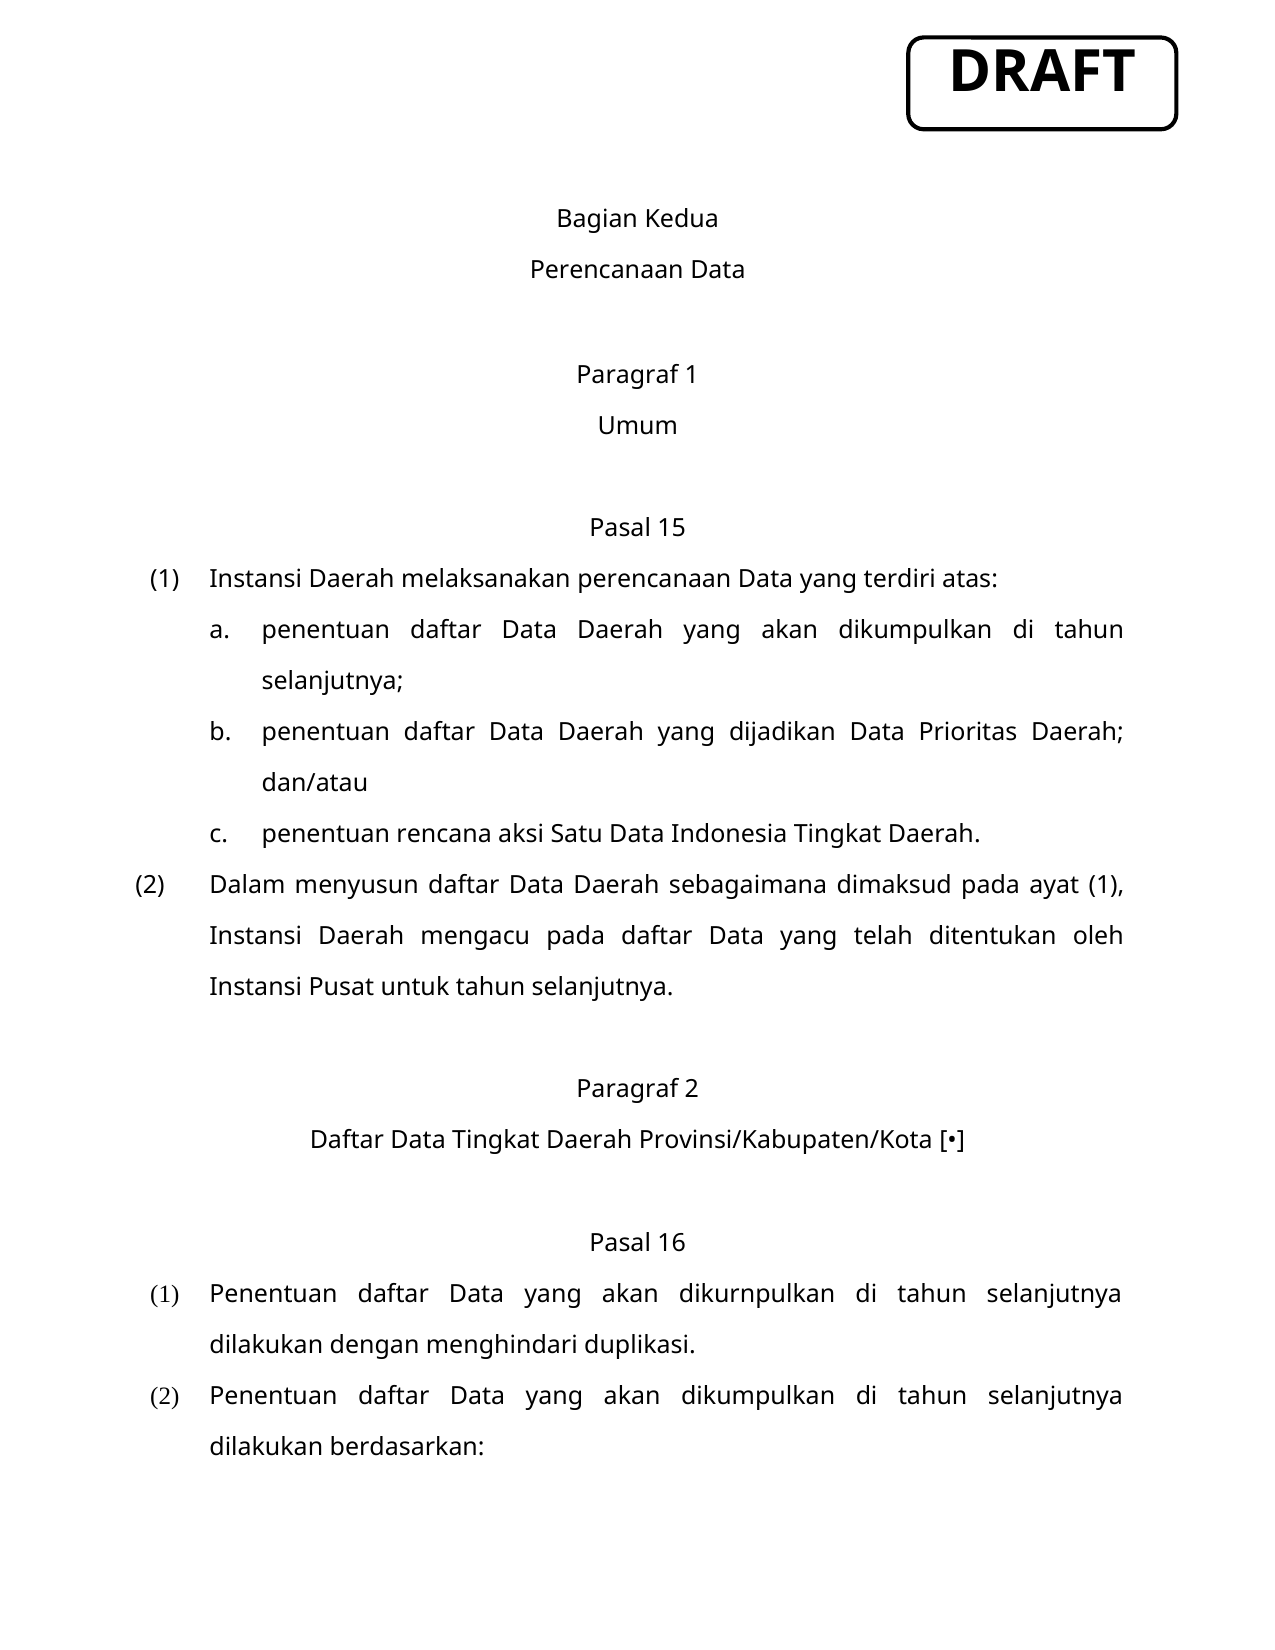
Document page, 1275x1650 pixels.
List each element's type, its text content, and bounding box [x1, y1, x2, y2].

text Paragraf 1 [150, 357, 1125, 391]
text Pasal 15 [150, 510, 1125, 544]
subtitle Perencanaan Data [150, 252, 1125, 286]
list penentuan daftar Data Daerah yang dijadikan Data Prioritas Daerah; dan/atau [209, 714, 1125, 799]
text Pasal 16 [150, 1224, 1125, 1258]
subtitle Daftar Data Tingkat Daerah Provinsi/Kabupaten/Kota [•] [150, 1122, 1125, 1156]
list Penentuan daftar Data yang akan dikumpulkan di tahun selanjutnya dilakukan berdasarkan: [150, 1377, 1124, 1462]
list Instansi Daerah melaksanakan perencanaan Data yang terdiri atas: [150, 561, 1125, 595]
list Dalam menyusun daftar Data Daerah sebagaimana dimaksud pada ayat (1), Instansi Daerah mengacu pada daftar Data yang telah ditentukan oleh Instansi Pusat untuk tahun selanjutnya. [135, 867, 1125, 1003]
text Bagian Kedua [150, 201, 1125, 235]
text Paragraf 2 [150, 1071, 1125, 1105]
list Penentuan daftar Data yang akan dikurnpulkan di tahun selanjutnya dilakukan dengan menghindari duplikasi. [150, 1275, 1123, 1360]
list penentuan rencana aksi Satu Data Indonesia Tingkat Daerah. [209, 816, 1125, 850]
subtitle Umum [150, 408, 1125, 442]
list penentuan daftar Data Daerah yang akan dikumpulkan di tahun selanjutnya; [209, 612, 1125, 697]
